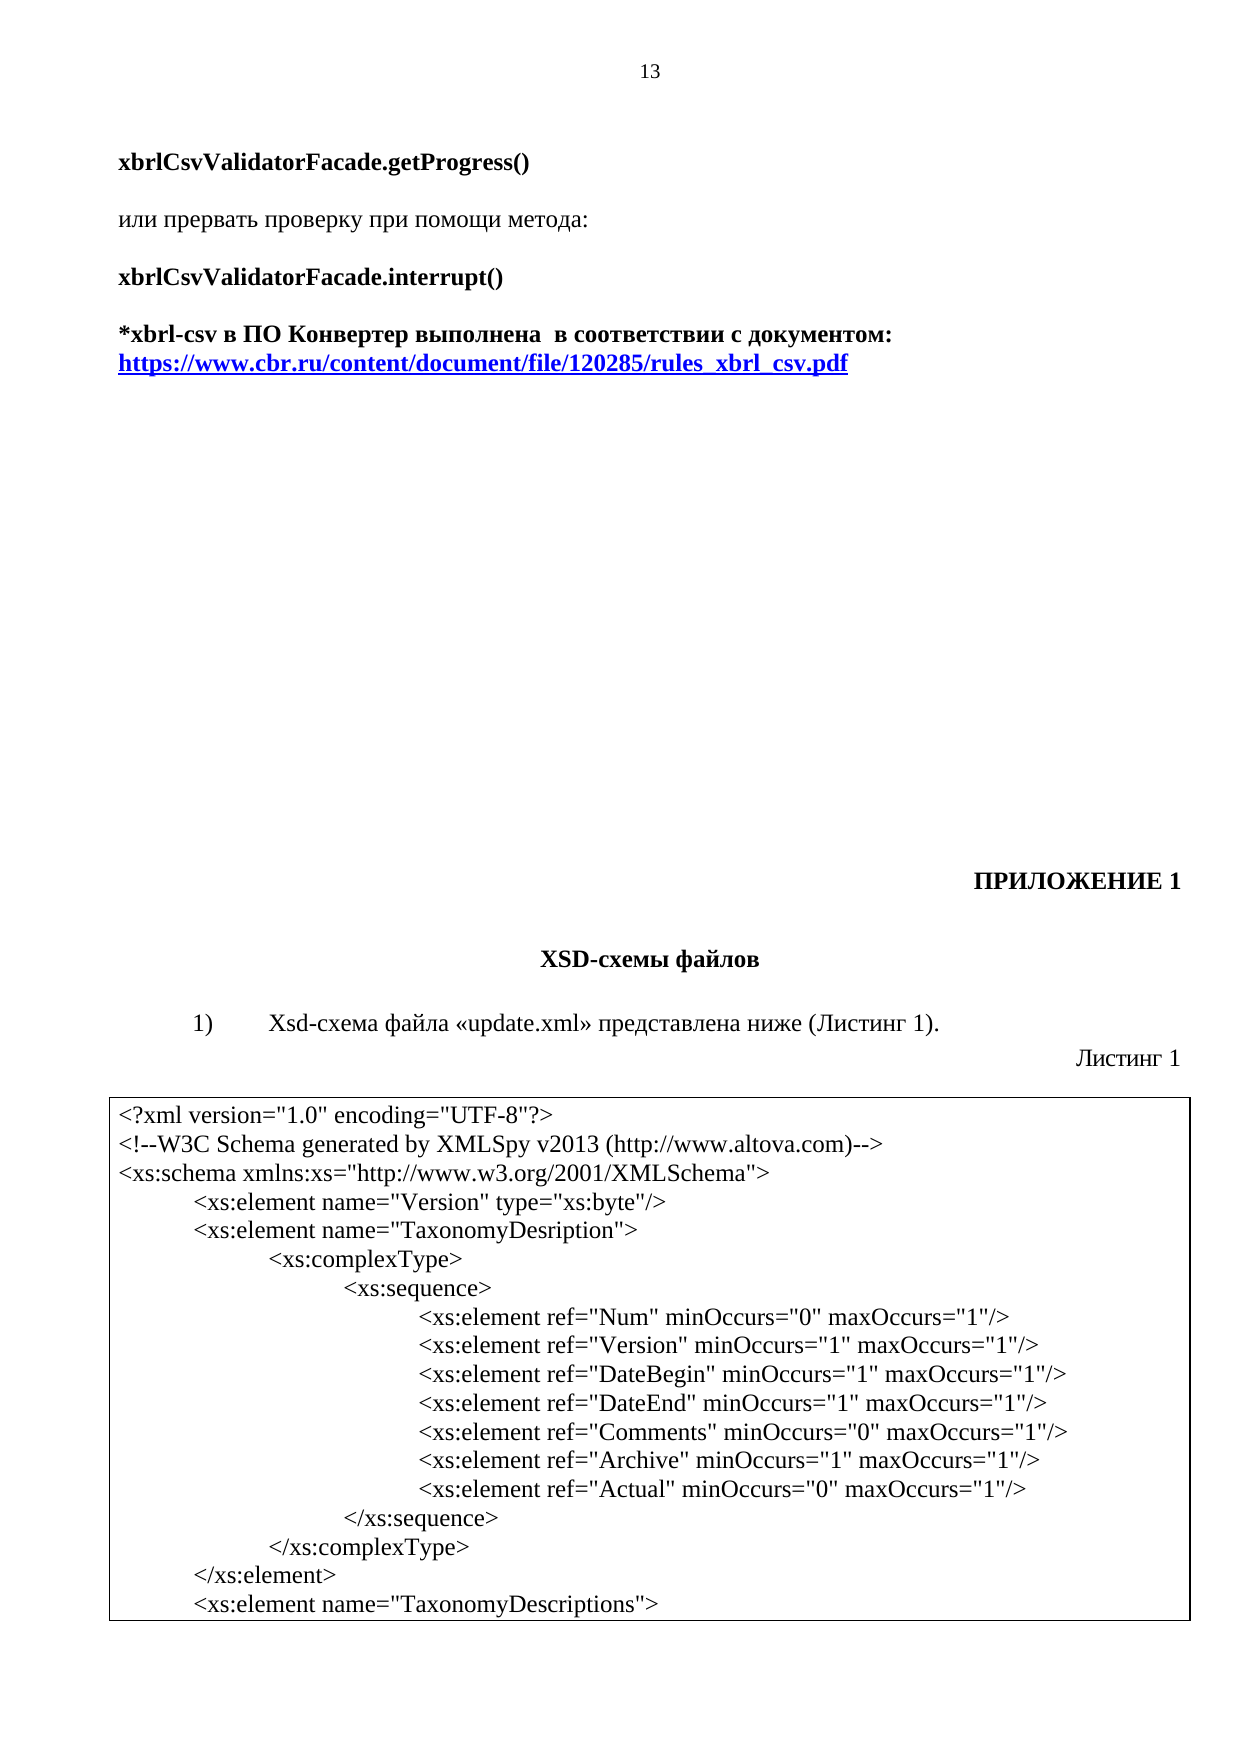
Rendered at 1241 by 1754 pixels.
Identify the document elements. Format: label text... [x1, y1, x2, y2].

text <xs:complexType> [118, 1244, 1181, 1273]
text </xs:sequence> [118, 1503, 1181, 1532]
text </xs:element> [118, 1560, 1181, 1586]
text <?xml version="1.0" encoding="UTF-8"?> [110, 1098, 1189, 1129]
text <xs:element ref="Comments" minOccurs="0" maxOccurs="1"/> [118, 1417, 1181, 1445]
text <xs:element ref="Version" minOccurs="1" maxOccurs="1"/> [118, 1330, 1181, 1359]
text xbrlCsvValidatorFacade.getProgress() [118, 147, 1181, 176]
subtitle Приложение 1 [118, 866, 1181, 894]
text <xs:element name="Version" type="xs:byte"/> [118, 1187, 1181, 1215]
text <!--W3C Schema generated by XMLSpy v2013 (http://www.altova.com)--> [118, 1129, 1181, 1158]
text <xs:element name="TaxonomyDesription"> [118, 1215, 1181, 1244]
text XSD-схемы файлов [118, 944, 1181, 973]
text <xs:sequence> [118, 1273, 1181, 1302]
list Xsd-схема файла «update.xml» представлена ниже (Листинг 1). [192, 1008, 1181, 1037]
text Листинг 1 [306, 1043, 1181, 1072]
text <xs:schema xmlns:xs="http://www.w3.org/2001/XMLSchema"> [118, 1158, 1181, 1187]
text или прервать проверку при помощи метода: [118, 204, 1181, 233]
text </xs:complexType> [118, 1532, 1181, 1560]
text <xs:element name="TaxonomyDescriptions"> [110, 1586, 1189, 1620]
text *xbrl-csv в ПО Конвертер выполнена в соответствии с документом: https://www.cbr.ru/content/document/file/120285/rules_xbrl_csv.pdf [118, 319, 1181, 377]
text <xs:element ref="Archive" minOccurs="1" maxOccurs="1"/> [118, 1445, 1181, 1474]
text xbrlCsvValidatorFacade.interrupt() [118, 262, 1181, 291]
text <xs:element ref="Actual" minOccurs="0" maxOccurs="1"/> [118, 1474, 1181, 1503]
text <xs:element ref="DateEnd" minOccurs="1" maxOccurs="1"/> [118, 1388, 1181, 1417]
text <xs:element ref="DateBegin" minOccurs="1" maxOccurs="1"/> [118, 1359, 1181, 1388]
text <xs:element ref="Num" minOccurs="0" maxOccurs="1"/> [118, 1302, 1181, 1330]
